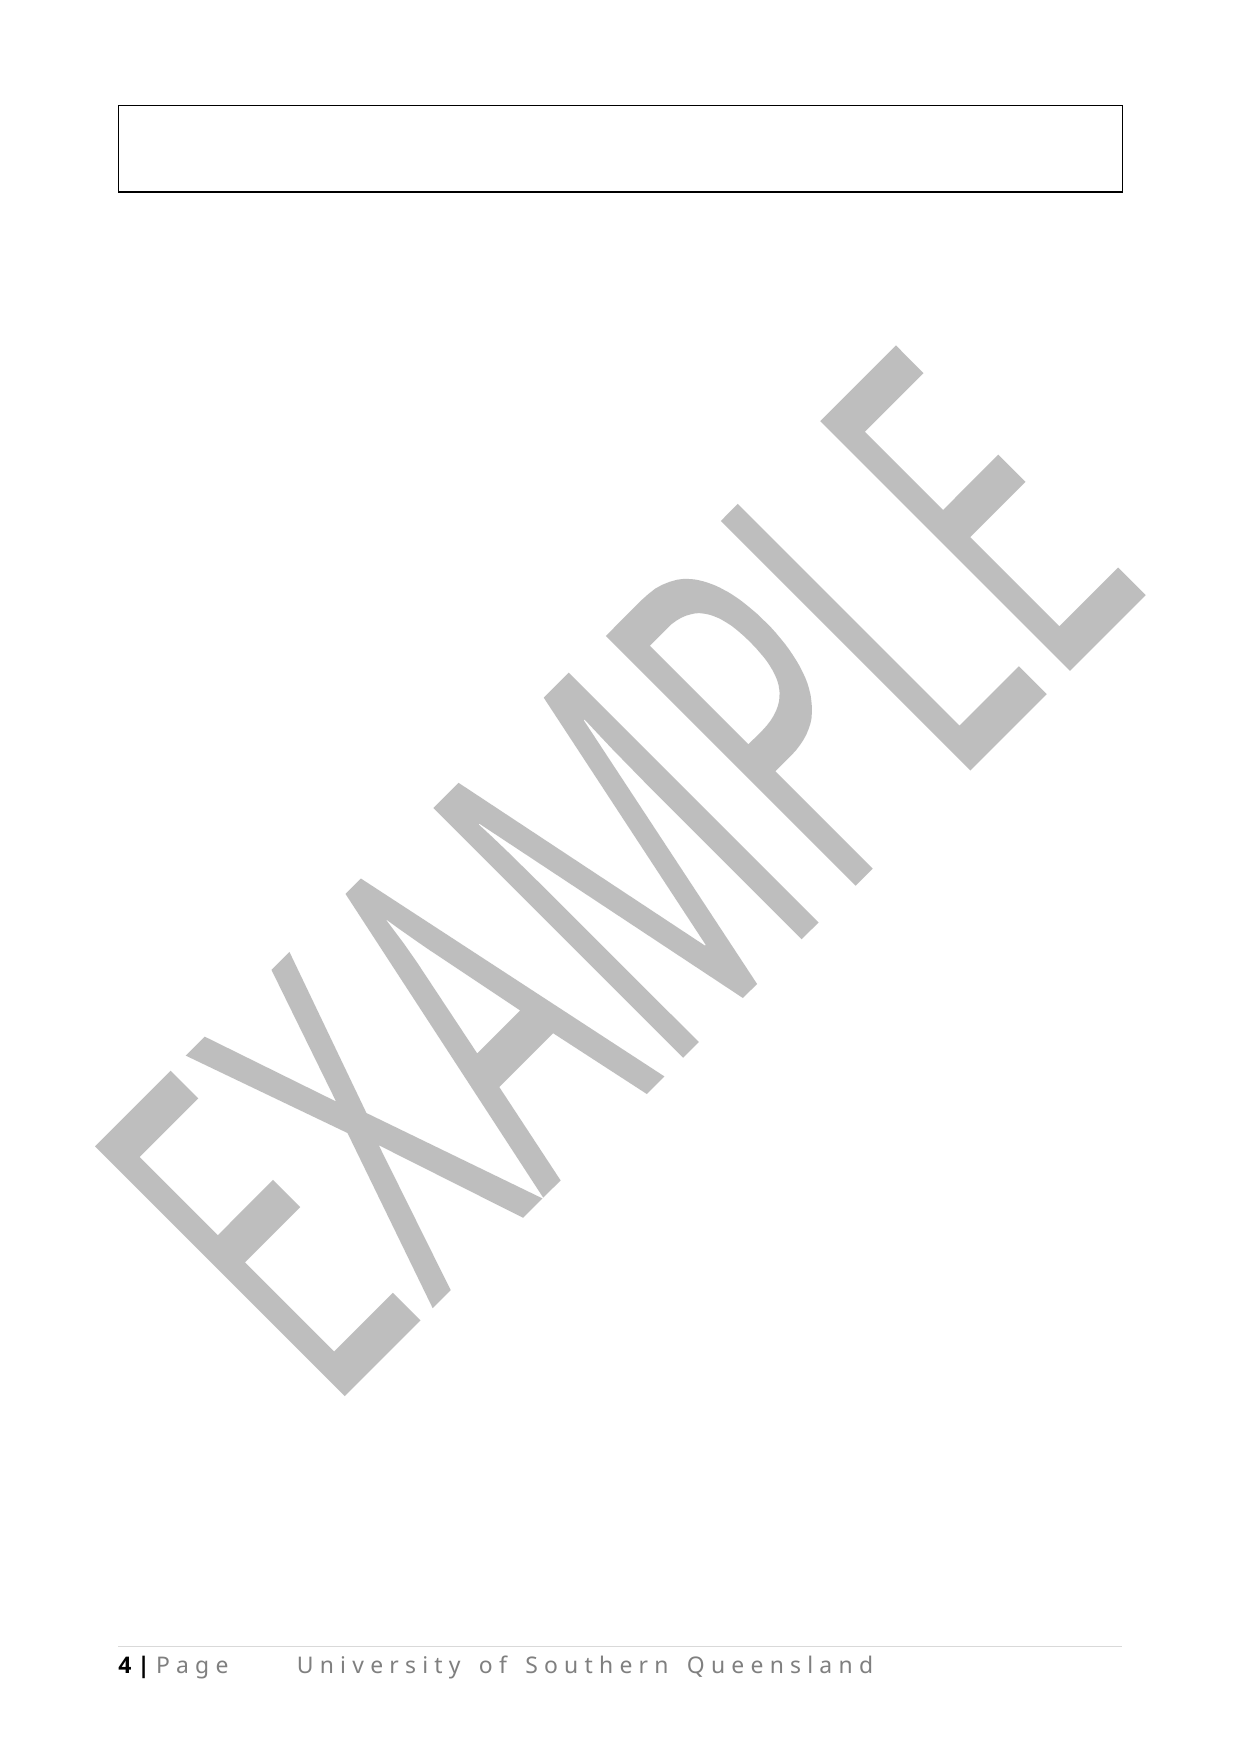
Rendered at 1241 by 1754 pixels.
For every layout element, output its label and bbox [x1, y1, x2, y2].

table_header [119, 106, 1122, 191]
